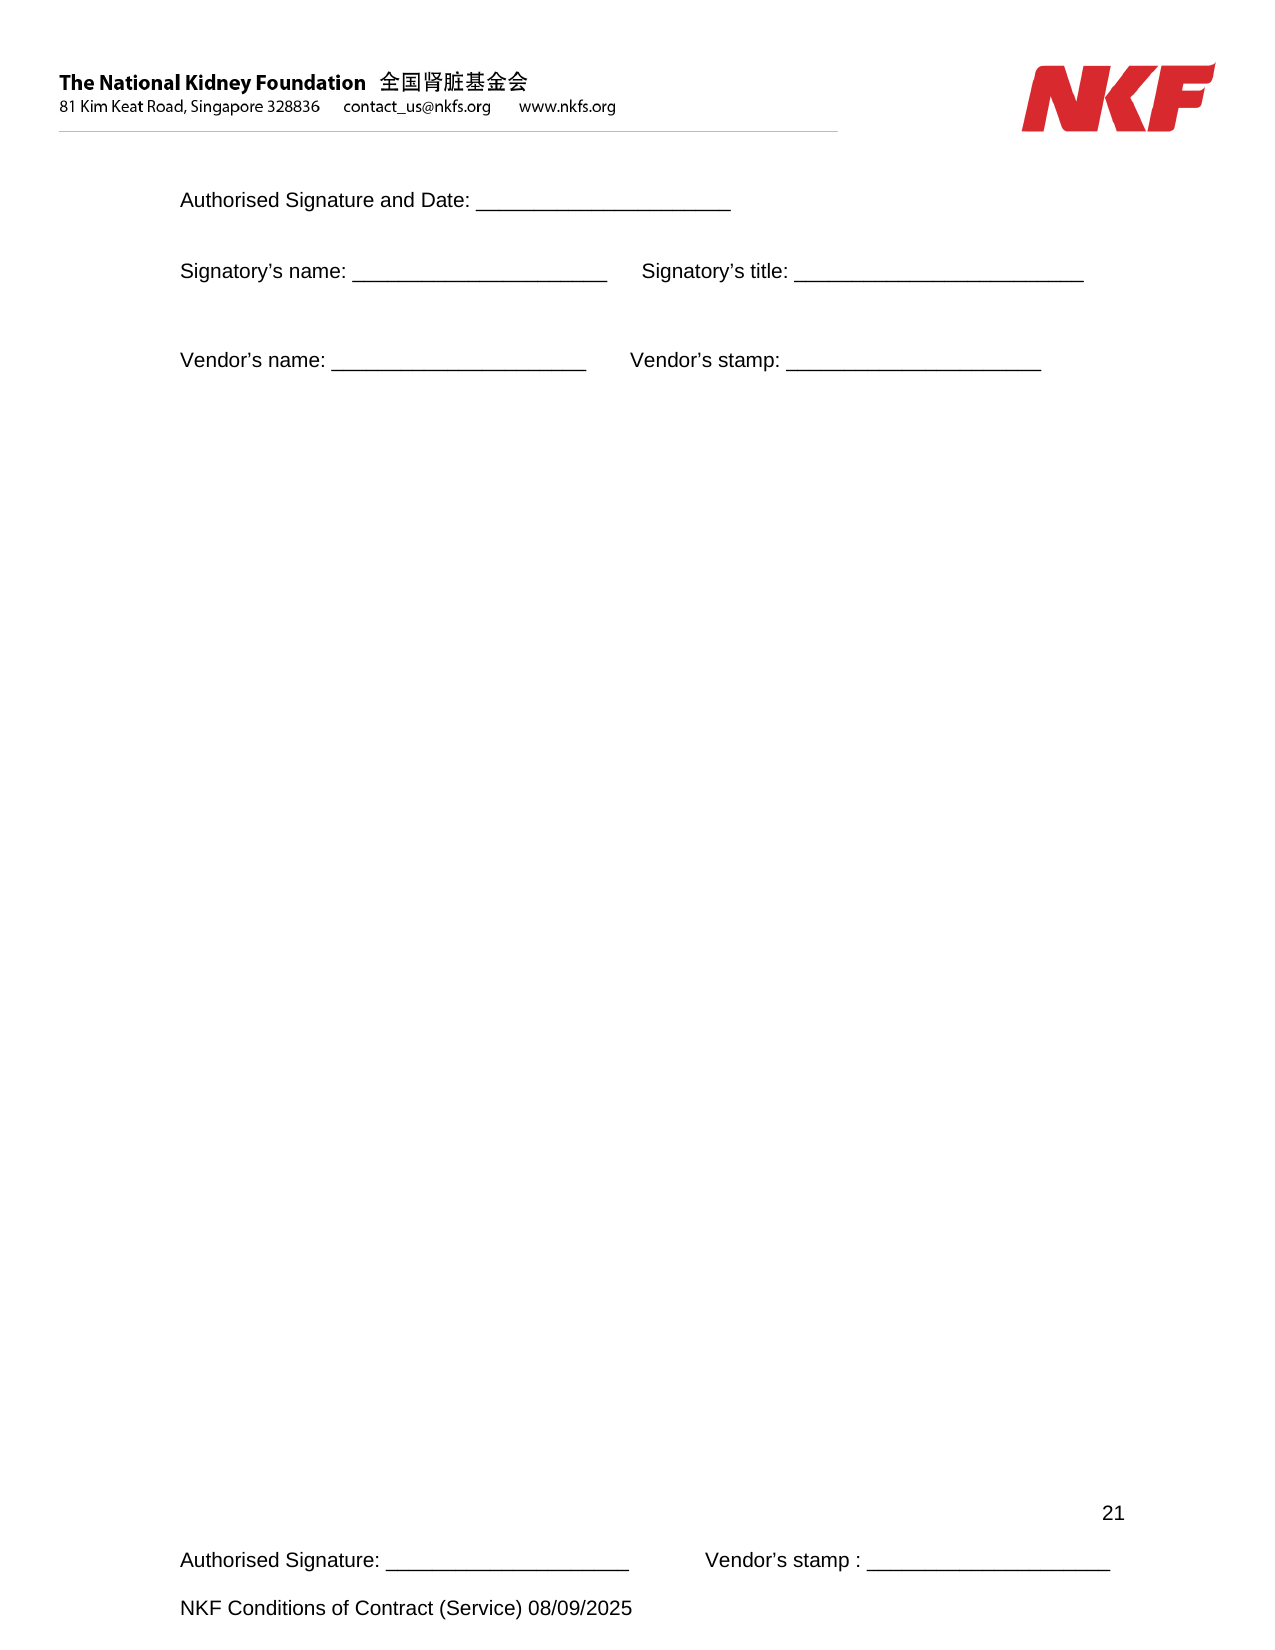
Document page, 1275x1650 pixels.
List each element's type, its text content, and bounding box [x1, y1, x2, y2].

text Vendor’s name: ______________________ Vendor’s stamp: ______________________ [180, 348, 1125, 372]
text Authorised Signature and Date: ______________________ [180, 187, 1125, 211]
picture [0, 0, 1272, 165]
text Signatory’s name: ______________________ Signatory’s title: _________________________ [180, 259, 1125, 283]
